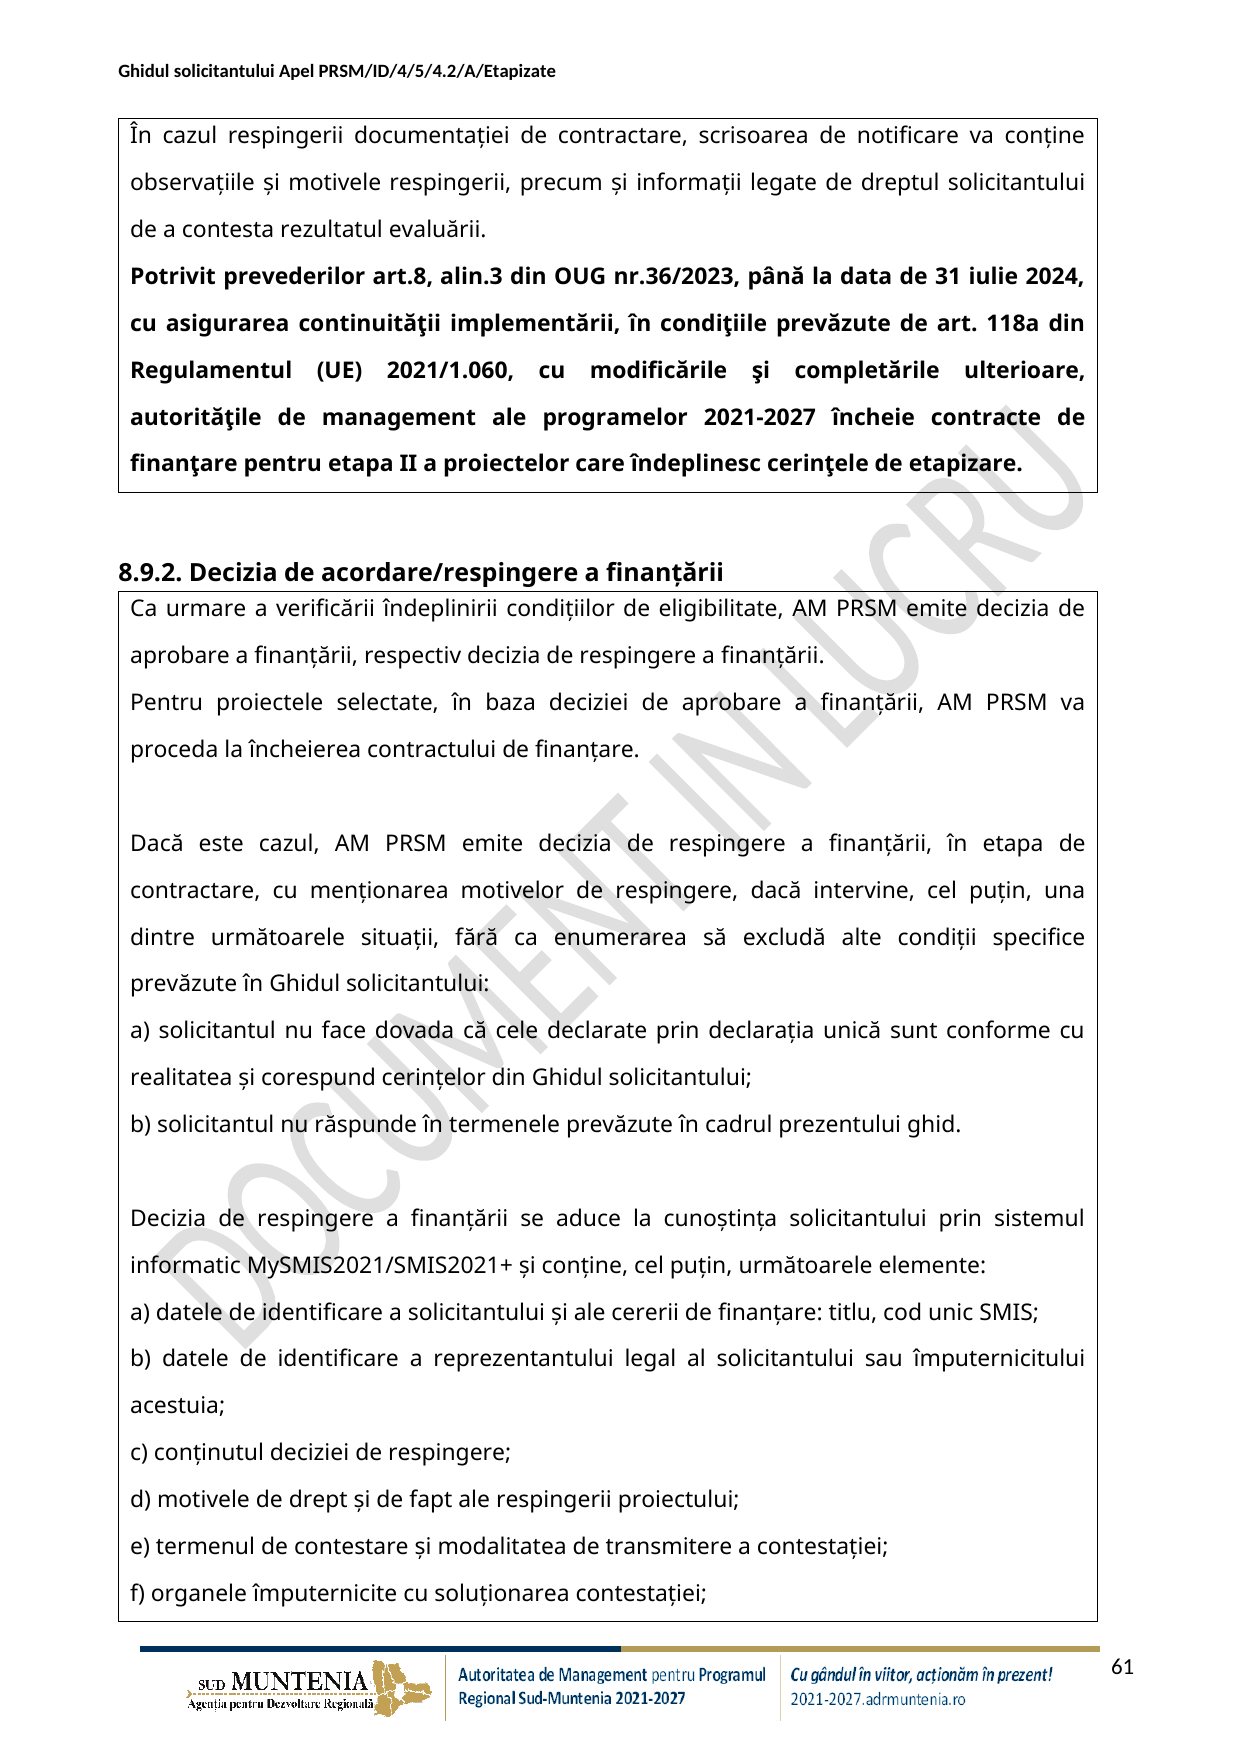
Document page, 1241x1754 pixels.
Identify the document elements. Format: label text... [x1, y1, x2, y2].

picture [140, 1646, 1100, 1721]
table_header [119, 592, 1097, 1621]
subtitle 8.9.2. Decizia de acordare/respingere a finanțării [118, 554, 1134, 588]
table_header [119, 119, 1097, 492]
